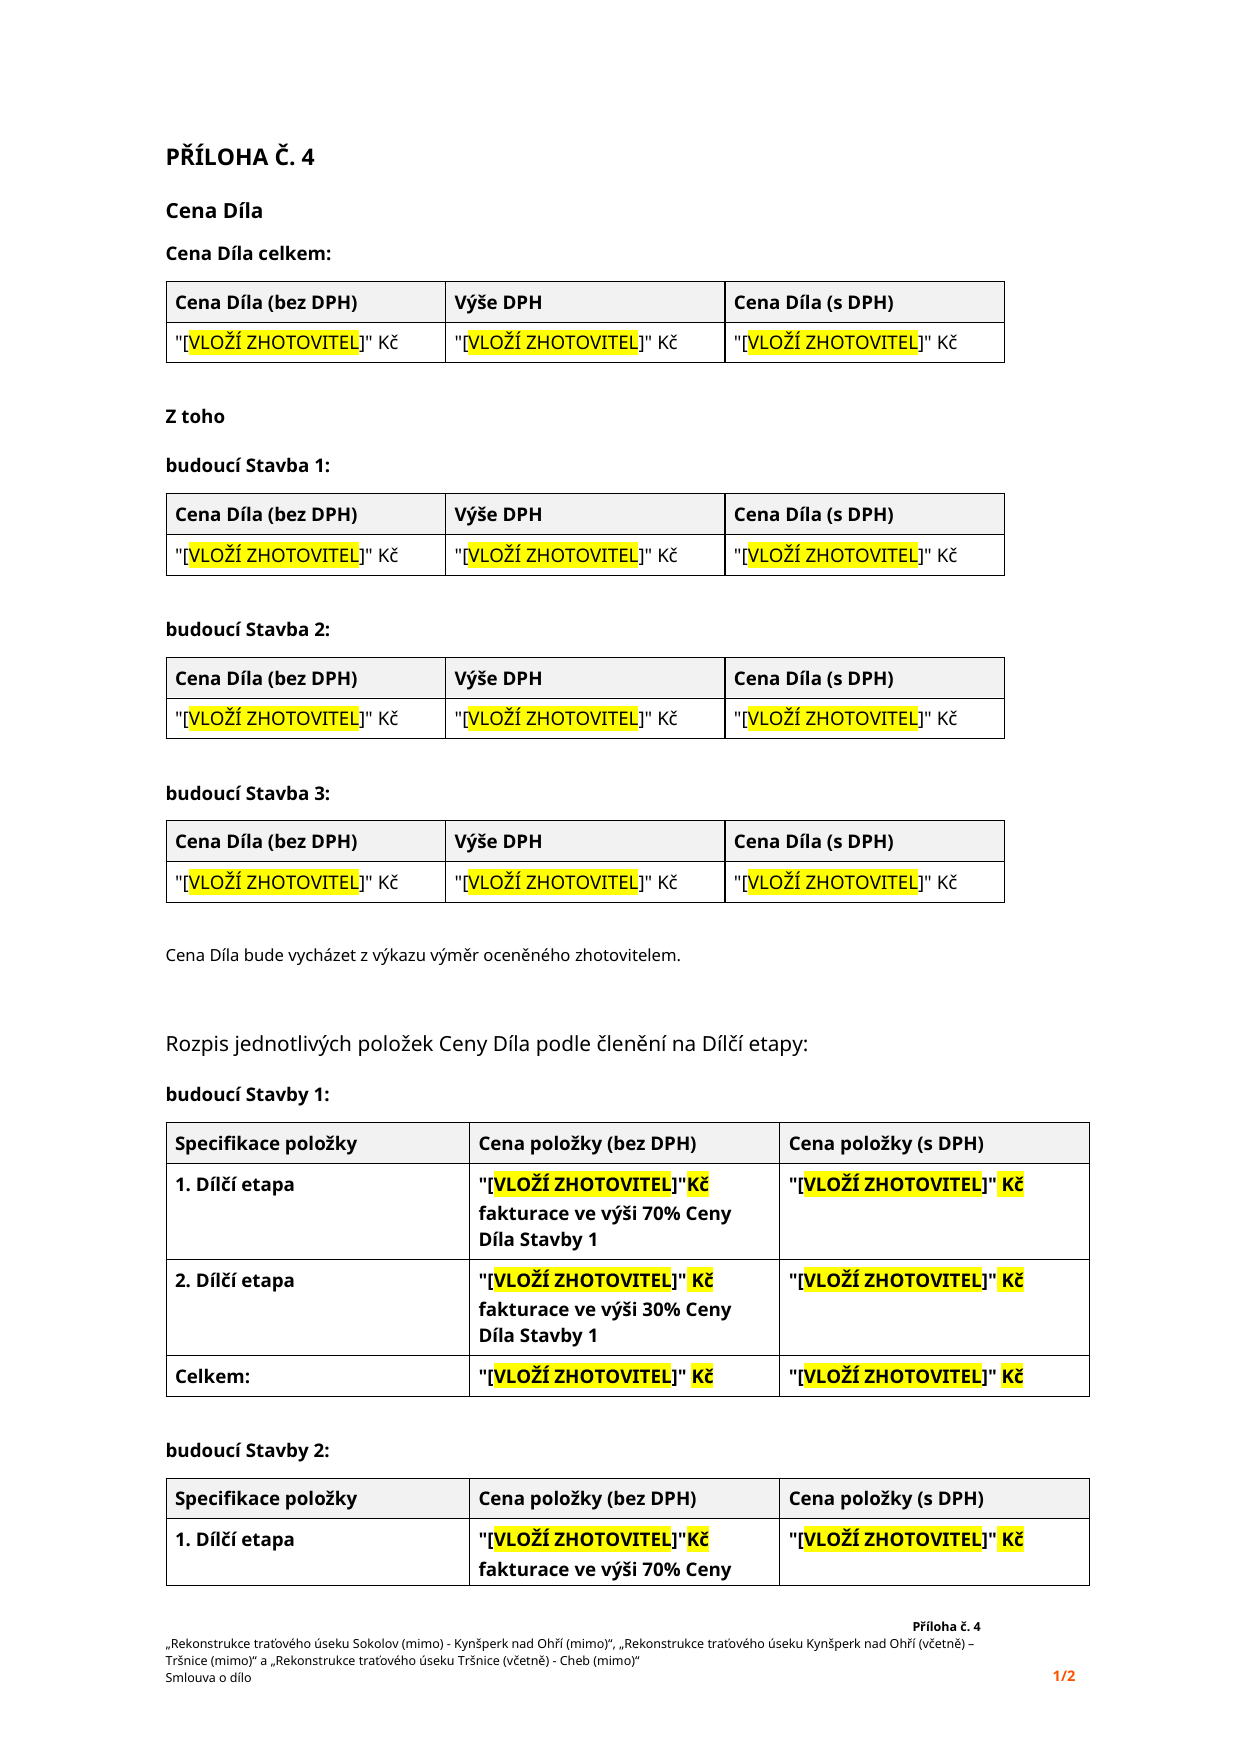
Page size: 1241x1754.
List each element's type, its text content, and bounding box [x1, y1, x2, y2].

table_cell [470, 1519, 779, 1584]
table_header Specifikace položky [167, 1479, 469, 1518]
table_cell "[VLOŽÍ ZHOTOVITEL]" Kč [726, 323, 1004, 362]
text budoucí Stavby 1: [165, 1082, 1075, 1107]
table_header Cena Díla (s DPH) [726, 494, 1004, 534]
table_cell "[VLOŽÍ ZHOTOVITEL]" Kč [167, 699, 445, 738]
text Rozpis jednotlivých položek Ceny Díla podle členění na Dílčí etapy: [165, 1029, 1075, 1058]
list Z toho [165, 404, 1075, 429]
table_cell "[VLOŽÍ ZHOTOVITEL]" Kč [446, 323, 724, 362]
table_cell "[VLOŽÍ ZHOTOVITEL]" Kč [167, 862, 445, 902]
text budoucí Stavba 2: [165, 616, 1075, 642]
table_header Výše DPH [446, 282, 724, 322]
table_header Cena položky (s DPH) [780, 1123, 1089, 1163]
text Cena Díla [165, 197, 1075, 225]
table_header Cena Díla (s DPH) [726, 658, 1004, 697]
list Cena Díla celkem: [165, 240, 1075, 266]
table_header Cena Díla (bez DPH) [167, 658, 445, 697]
table_cell "[VLOŽÍ ZHOTOVITEL]" Kč [726, 699, 1004, 738]
table_cell "[VLOŽÍ ZHOTOVITEL]" Kč [780, 1164, 1089, 1259]
table_header Cena Díla (bez DPH) [167, 494, 445, 534]
table_cell Celkem: [167, 1356, 469, 1396]
table_header Cena položky (bez DPH) [470, 1123, 779, 1163]
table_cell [780, 1519, 1089, 1584]
text budoucí Stavba 3: [165, 780, 1075, 805]
text Cena Díla bude vycházet z výkazu výměr oceněného zhotovitelem. [165, 943, 1075, 966]
table_cell 2. Dílčí etapa [167, 1260, 469, 1355]
table_cell "[VLOŽÍ ZHOTOVITEL]" Kč [446, 862, 724, 902]
table_header Výše DPH [446, 658, 724, 697]
table_cell "[VLOŽÍ ZHOTOVITEL]" Kč [780, 1260, 1089, 1355]
table_cell "[VLOŽÍ ZHOTOVITEL]" Kč [726, 862, 1004, 902]
table_header Cena Díla (bez DPH) [167, 282, 445, 322]
table_cell 1. Dílčí etapa [167, 1519, 469, 1584]
text budoucí Stavba 1: [165, 453, 1075, 478]
table_header Cena položky (s DPH) [780, 1479, 1089, 1518]
table_header Cena Díla (s DPH) [726, 282, 1004, 322]
text budoucí Stavby 2: [165, 1437, 1075, 1463]
table_cell "[VLOŽÍ ZHOTOVITEL]" Kč [446, 699, 724, 738]
table_header Cena položky (bez DPH) [470, 1479, 779, 1518]
table_cell "[VLOŽÍ ZHOTOVITEL]" Kč [470, 1356, 779, 1396]
table_cell 1. Dílčí etapa [167, 1164, 469, 1259]
table_header Výše DPH [446, 821, 724, 861]
table_header Cena Díla (bez DPH) [167, 821, 445, 861]
table_cell "[VLOŽÍ ZHOTOVITEL]" Kč fakturace ve výši 30% Ceny Díla Stavby 1 [470, 1260, 779, 1355]
table_cell "[VLOŽÍ ZHOTOVITEL]" Kč [446, 535, 724, 575]
table_cell "[VLOŽÍ ZHOTOVITEL]" Kč [726, 535, 1004, 575]
table_header Výše DPH [446, 494, 724, 534]
table_header Cena Díla (s DPH) [726, 821, 1004, 861]
table_cell "[VLOŽÍ ZHOTOVITEL]" Kč [167, 535, 445, 575]
table_cell "[VLOŽÍ ZHOTOVITEL]"Kč fakturace ve výši 70% Ceny Díla Stavby 1 [470, 1164, 779, 1259]
table_cell "[VLOŽÍ ZHOTOVITEL]" Kč [780, 1356, 1089, 1396]
table_cell "[VLOŽÍ ZHOTOVITEL]" Kč [167, 323, 445, 362]
table_header Specifikace položky [167, 1123, 469, 1163]
text Příloha č. 4 [165, 141, 1075, 173]
